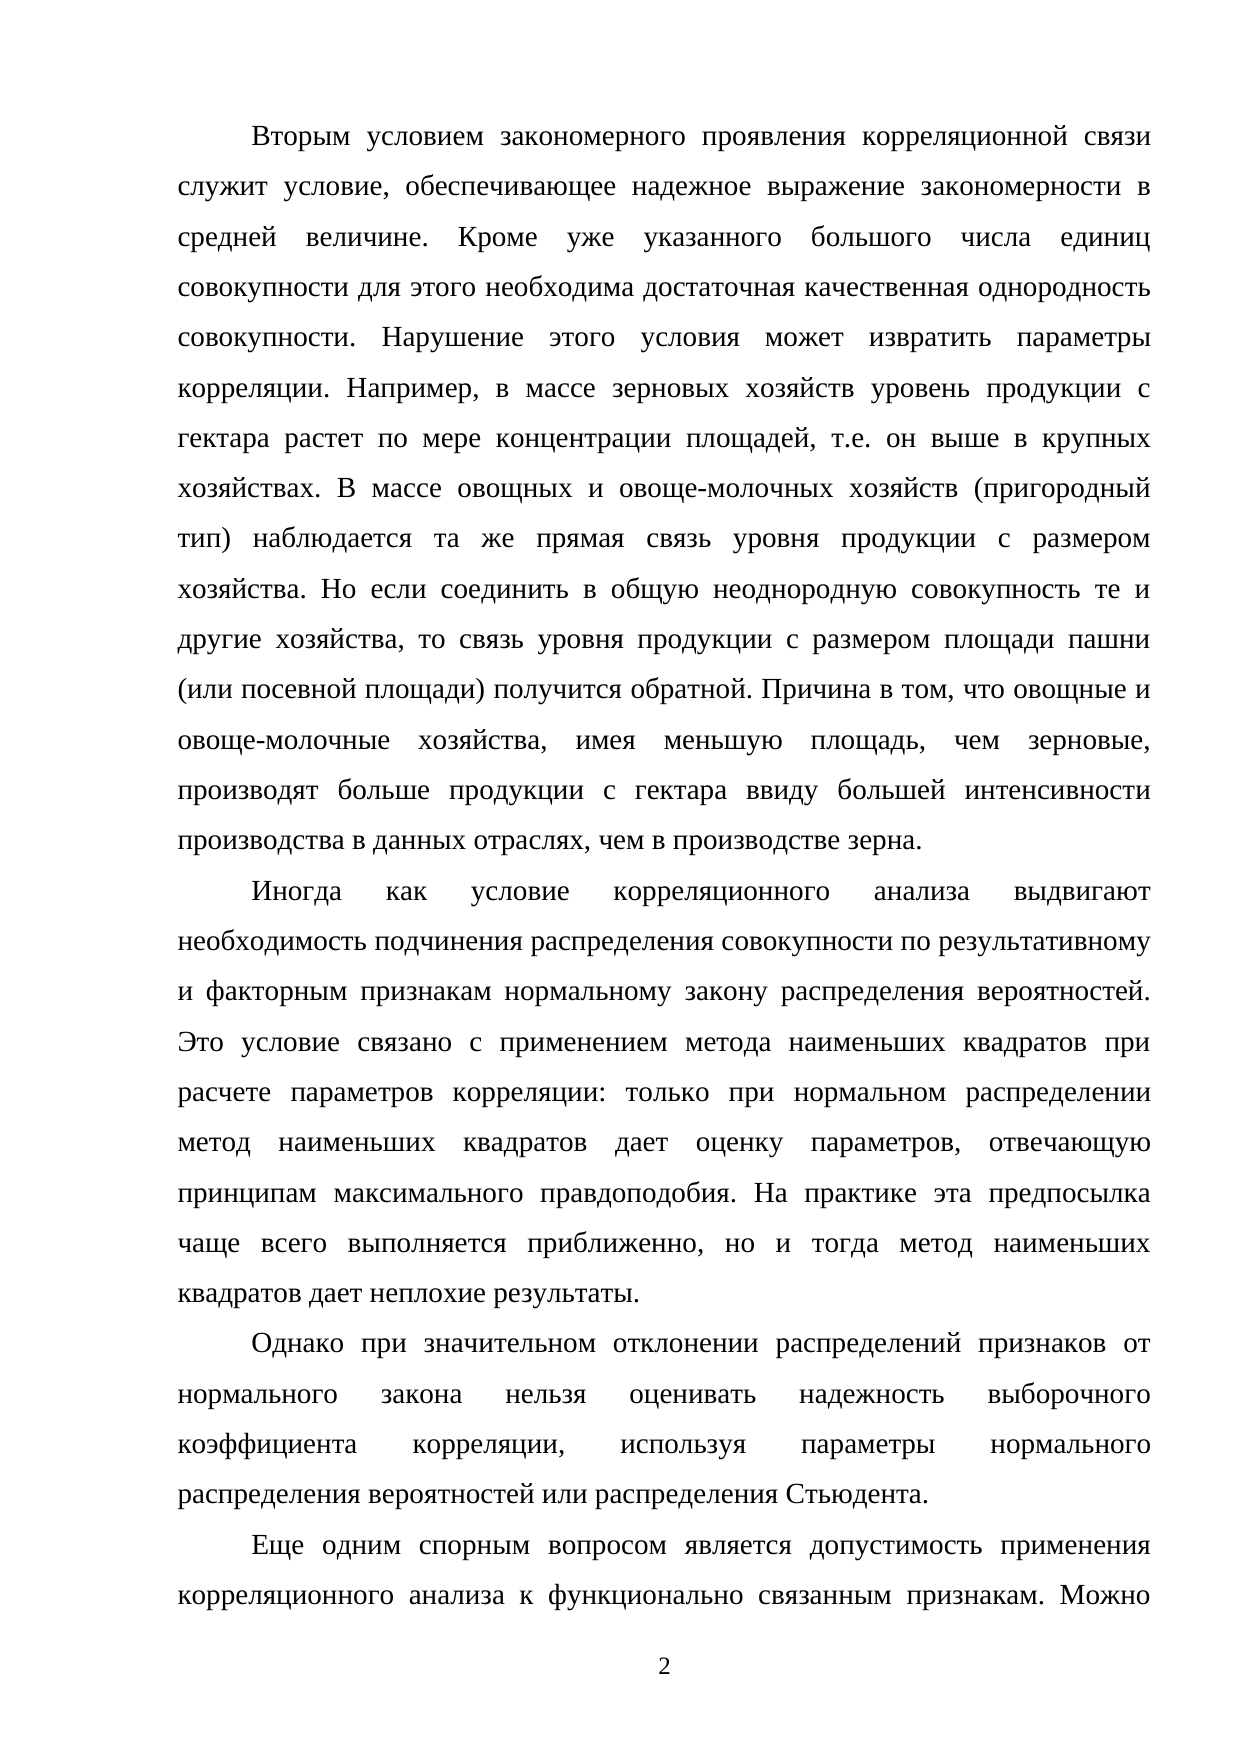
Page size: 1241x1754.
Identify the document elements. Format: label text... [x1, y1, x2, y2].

text Иногда как условие корреляционного анализа выдвигают необходимость подчинения распределения совокупности по результативному и факторным признакам нормальному закону распределения вероятностей. Это условие связано с применением метода наименьших квадратов при расчете параметров корреляции: только при нормальном распределении метод наименьших квадратов дает оценку параметров, отвечающую принципам максимального правдоподобия. На практике эта предпосылка чаще всего выполняется приближенно, но и тогда метод наименьших квадратов дает неплохие результаты. [177, 873, 1152, 1309]
text Вторым условием закономерного проявления корреляционной связи служит условие, обеспечивающее надежное выражение закономерности в средней величине. Кроме уже указанного большого числа единиц совокупности для этого необходима достаточная качественная однородность совокупности. Нарушение этого условия может извратить параметры корреляции. Например, в массе зерновых хозяйств уровень продукции с гектара растет по мере концентрации площадей, т.е. он выше в крупных хозяйствах. В массе овощных и овоще-молочных хозяйств (пригородный тип) наблюдается та же прямая связь уровня продукции с размером хозяйства. Но если соединить в общую неоднородную совокупность те и другие хозяйства, то связь уровня продукции с размером площади пашни (или посевной площади) получится обратной. Причина в том, что овощные и овоще-молочные хозяйства, имея меньшую площадь, чем зерновые, производят больше продукции с гектара ввиду большей интенсивности производства в данных отраслях, чем в производстве зерна. [177, 118, 1152, 856]
text Однако при значительном отклонении распределений признаков от нормального закона нельзя оценивать надежность выборочного коэффициента корреляции, используя параметры нормального распределения вероятностей или распределения Стьюдента. [177, 1326, 1152, 1510]
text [177, 1527, 1152, 1611]
